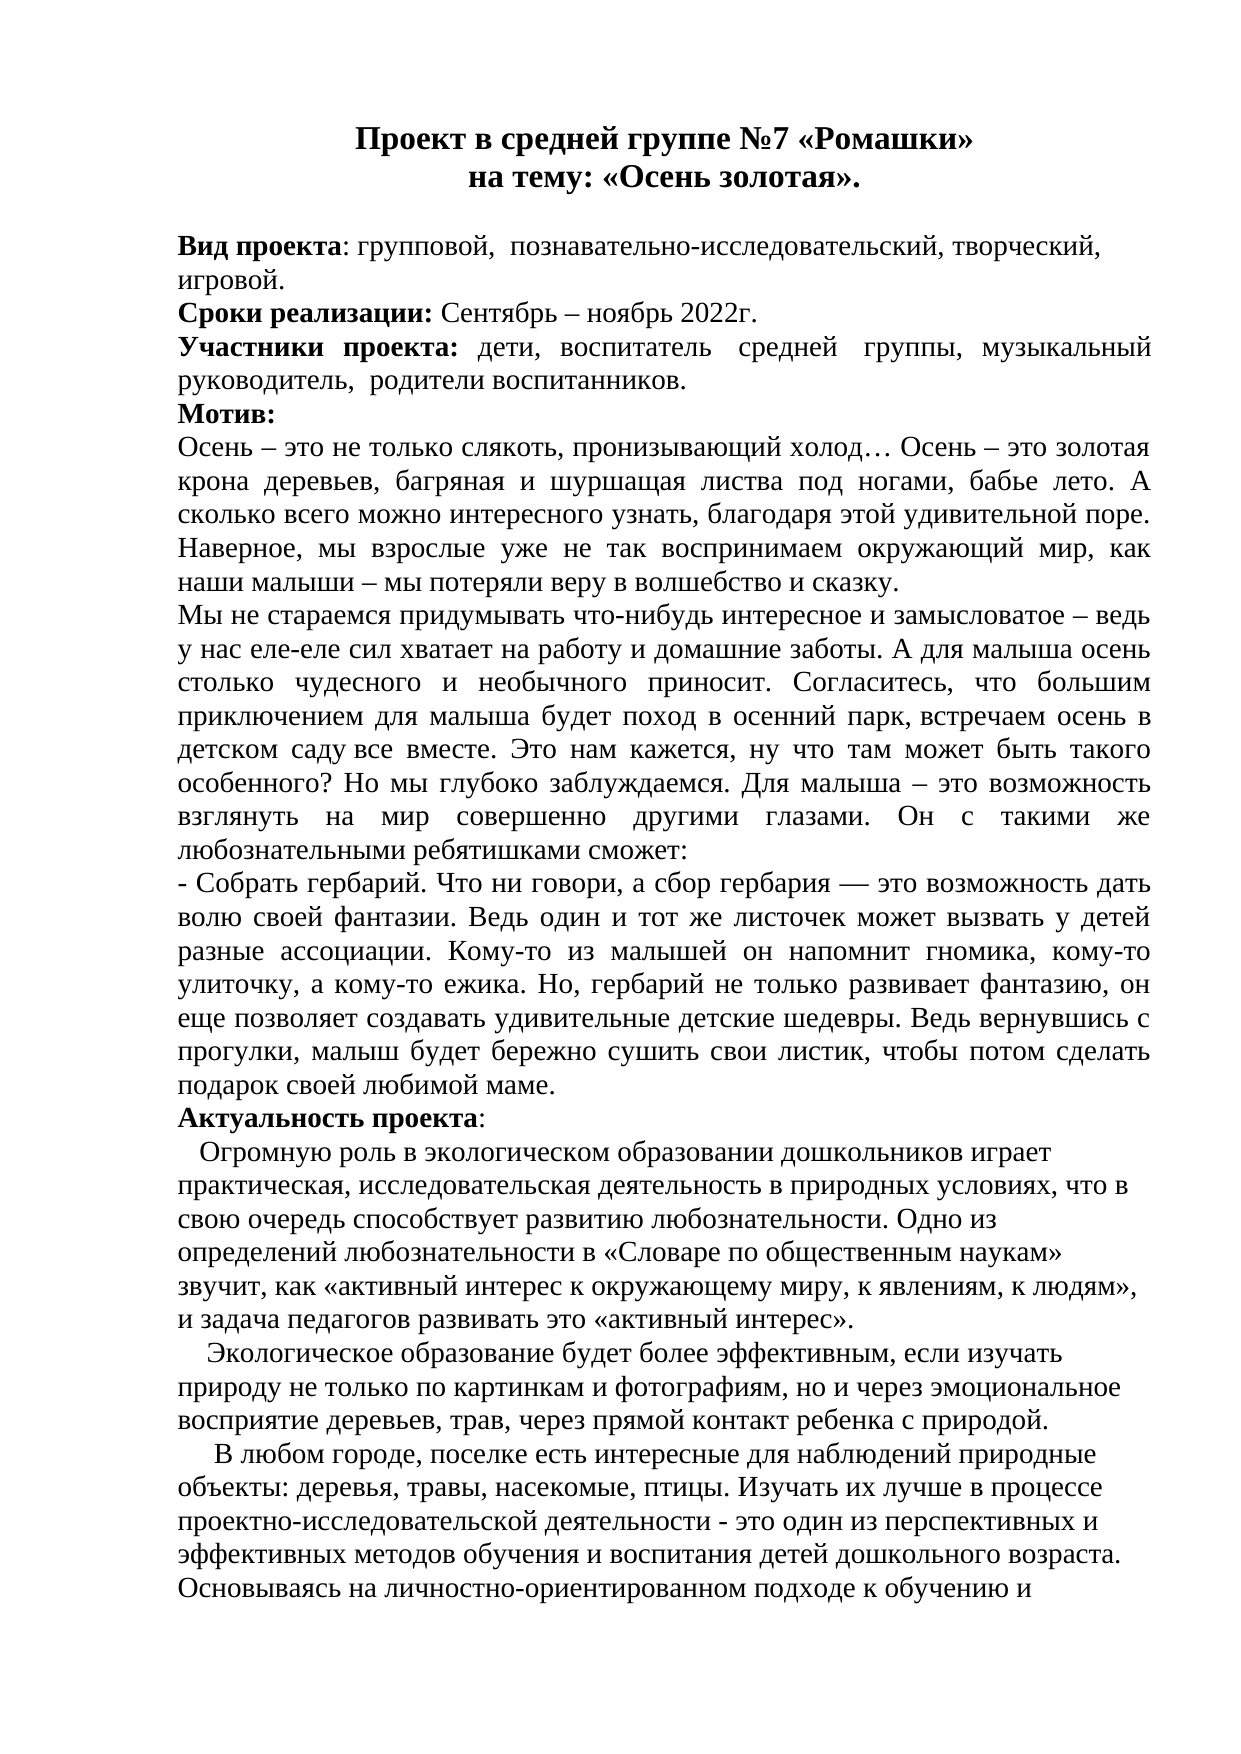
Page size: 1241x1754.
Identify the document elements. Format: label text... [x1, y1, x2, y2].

text Огромную роль в экологическом образовании дошкольников играет практическая, исследовательская деятельность в природных условиях, что в свою очередь способствует развитию любознательности. Одно из определений любознательности в «Словаре по общественным наукам» звучит, как «активный интерес к окружающему миру, к явлениям, к людям», и задача педагогов развивать это «активный интерес». [177, 1134, 1152, 1335]
text Актуальность проекта: [177, 1100, 1152, 1134]
text Экологическое образование будет более эффективным, если изучать природу не только по картинкам и фотографиям, но и через эмоциональное восприятие деревьев, трав, через прямой контакт ребенка с природой. [177, 1335, 1152, 1436]
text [177, 1436, 1152, 1603]
text Проект в средней группе №7 «Ромашки» [177, 118, 1152, 156]
text Сроки реализации: Сентябрь – ноябрь 2022г. [177, 295, 1152, 329]
text Вид проекта: групповой, познавательно-исследовательский, творческий, игровой. [177, 228, 1152, 295]
text Мы не стараемся придумывать что-нибудь интересное и замысловатое – ведь у нас еле-еле сил хватает на работу и домашние заботы. А для малыша осень столько чудесного и необычного приносит. Согласитесь, что большим приключением для малыша будет поход в осенний парк, встречаем осень в детском саду все вместе. Это нам кажется, ну что там может быть такого особенного? Но мы глубоко заблуждаемся. Для малыша – это возможность взглянуть на мир совершенно другими глазами. Он с такими же любознательными ребятишками сможет: [177, 597, 1152, 866]
text Участники проекта: дети, воспитатель средней группы, музыкальный руководитель, родители воспитанников. [177, 329, 1152, 396]
text - Собрать гербарий. Что ни говори, а сбор гербария — это возможность дать волю своей фантазии. Ведь один и тот же листочек может вызвать у детей разные ассоциации. Кому-то из малышей он напомнит гномика, кому-то улиточку, а кому-то ежика. Но, гербарий не только развивает фантазию, он еще позволяет создавать удивительные детские шедевры. Ведь вернувшись с прогулки, малыш будет бережно сушить свои листик, чтобы потом сделать подарок своей любимой маме. [177, 866, 1152, 1100]
text Осень – это не только слякоть, пронизывающий холод… Осень – это золотая крона деревьев, багряная и шуршащая листва под ногами, бабье лето. А сколько всего можно интересного узнать, благодаря этой удивительной поре. Наверное, мы взрослые уже не так воспринимаем окружающий мир, как наши малыши – мы потеряли веру в волшебство и сказку. [177, 429, 1152, 597]
text на тему: «Осень золотая». [177, 156, 1152, 195]
text Мотив: [177, 396, 1152, 429]
